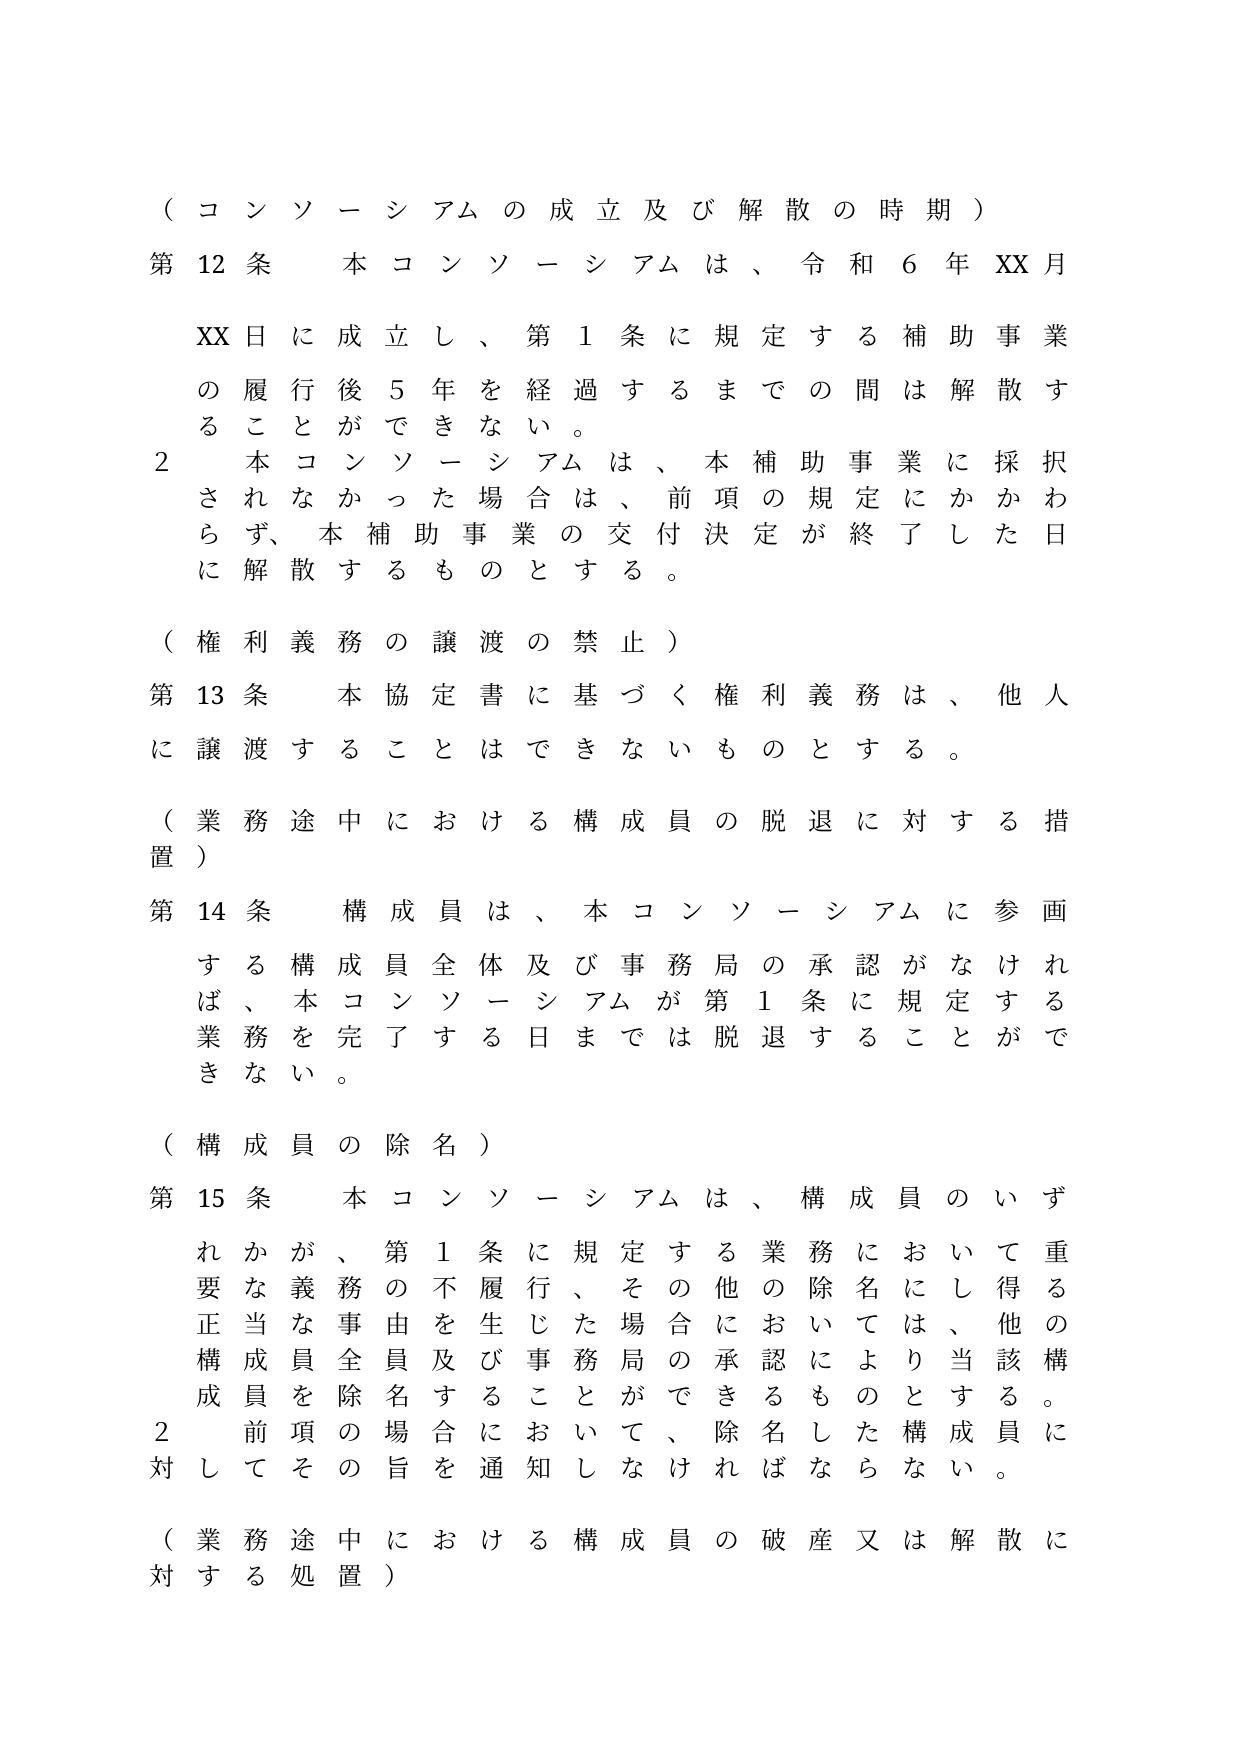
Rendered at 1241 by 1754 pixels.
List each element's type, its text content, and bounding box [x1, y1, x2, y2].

text （業務途中における構成員の脱退に対する措置） [149, 802, 1091, 874]
text 第15条 本コンソーシアムは、構成員のいずれかが、第１条に規定する業務において重要な義務の不履行、その他の除名にし得る正当な事由を生じた場合においては、他の構成員全員及び事務局の承認により当該構成員を除名することができるものとする。 [149, 1161, 1091, 1413]
text （権利義務の譲渡の禁止） [149, 622, 1091, 658]
text ２ 前項の場合において、除名した構成員に対してその旨を通知しなければならない。 [149, 1413, 1091, 1485]
text 第13条 本協定書に基づく権利義務は、他人に譲渡することはできないものとする。 [149, 658, 1091, 766]
text （構成員の除名） [149, 1125, 1091, 1161]
text （業務途中における構成員の破産又は解散に対する処置） [149, 1521, 1091, 1592]
text 第14条 構成員は、本コンソーシアムに参画する構成員全体及び事務局の承認がなければ、本コンソーシアムが第１条に規定する業務を完了する日までは脱退することができない。 [149, 874, 1091, 1089]
text （コンソーシアムの成立及び解散の時期） [149, 191, 1091, 227]
text 第12条 本コンソーシアムは、令和６年XX月XX日に成立し、第１条に規定する補助事業の履行後５年を経過するまでの間は解散することができない。 [149, 227, 1091, 442]
text ２ 本コンソーシアムは、本補助事業に採択されなかった場合は、前項の規定にかかわらず、本補助事業の交付決定が終了した日に解散するものとする。 [149, 442, 1091, 586]
